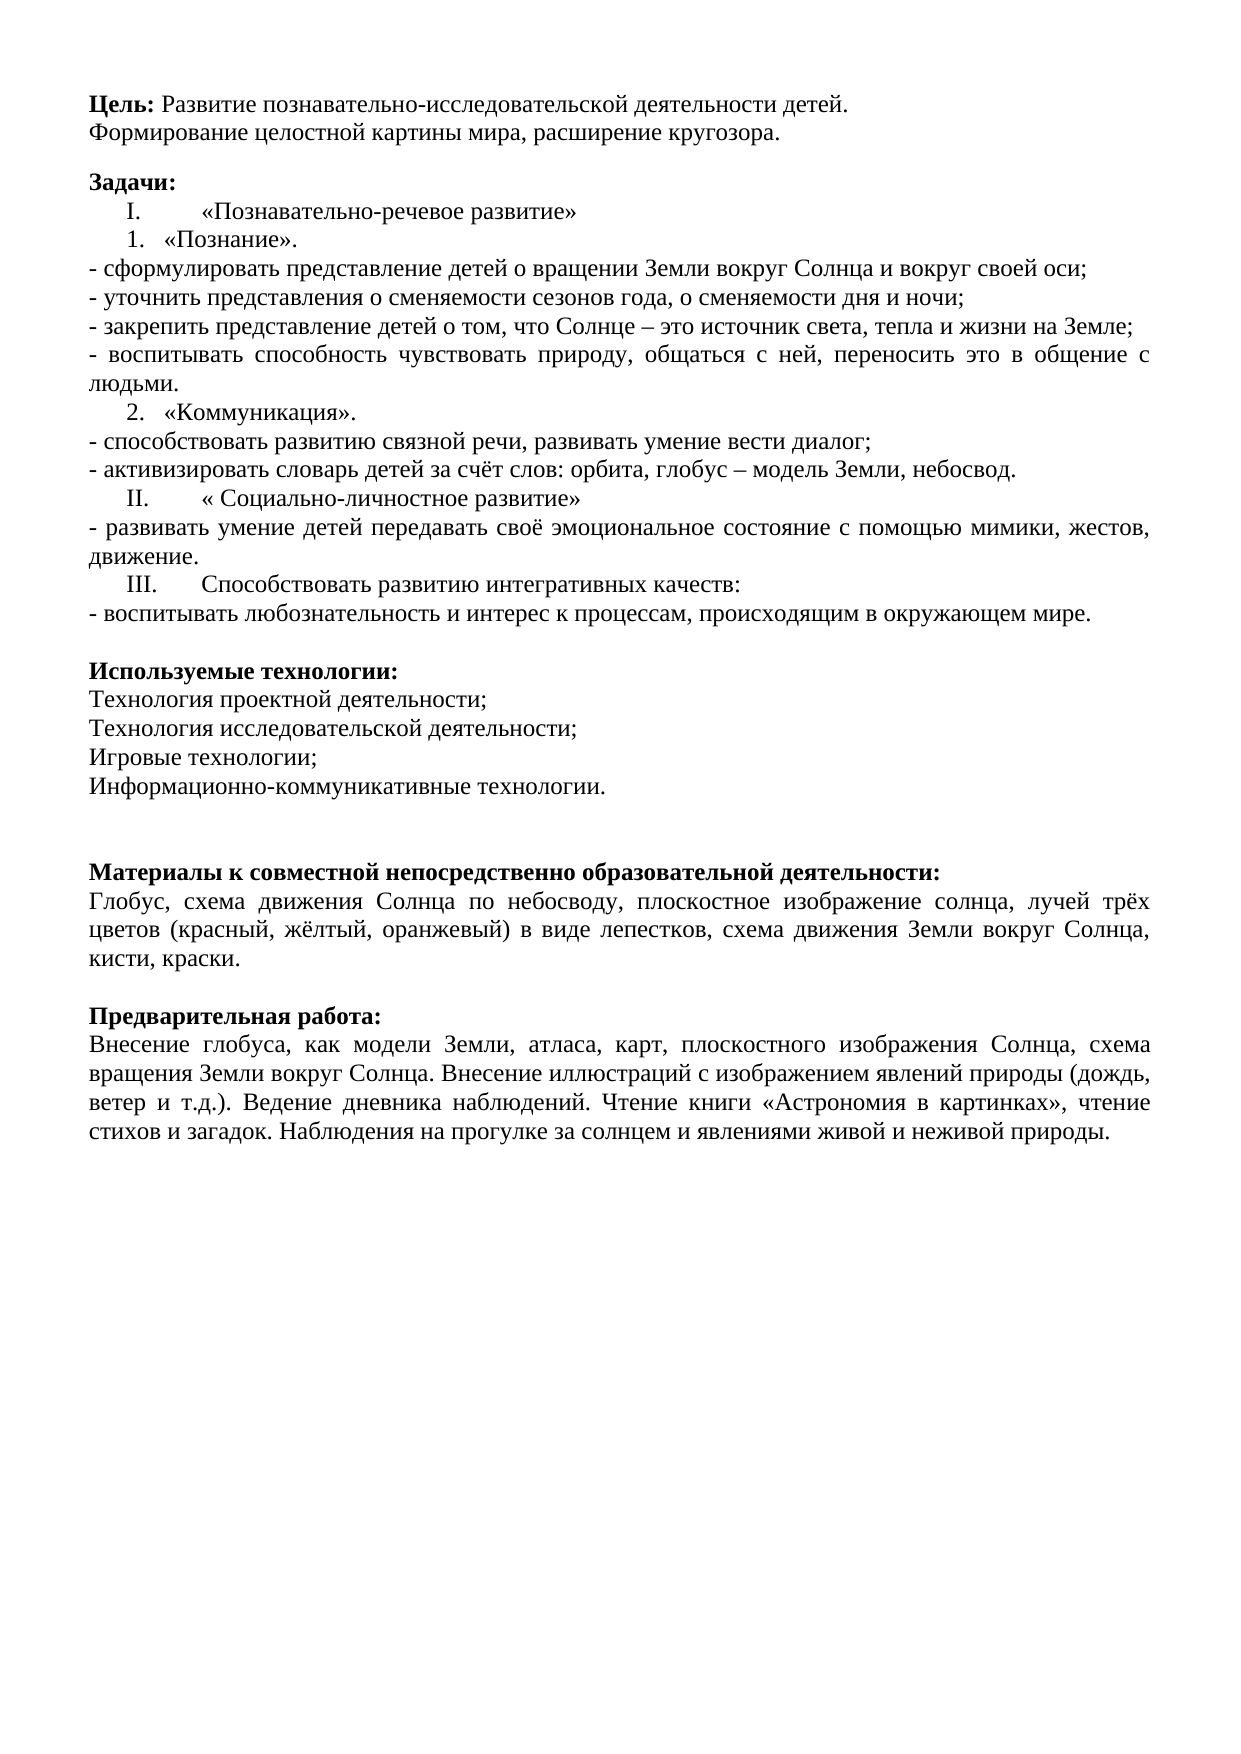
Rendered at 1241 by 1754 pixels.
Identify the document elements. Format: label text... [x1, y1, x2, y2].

text Предварительная работа: [89, 1001, 1152, 1029]
text Технология исследовательской деятельности; [89, 713, 1152, 742]
text - воспитывать любознательность и интерес к процессам, происходящим в окружающем мире. [89, 598, 1152, 627]
text - сформулировать представление детей о вращении Земли вокруг Солнца и вокруг своей оси; [89, 253, 1152, 282]
text - закрепить представление детей о том, что Солнце – это источник света, тепла и жизни на Земле; [89, 311, 1152, 339]
text - уточнить представления о сменяемости сезонов года, о сменяемости дня и ночи; [89, 282, 1152, 311]
list «Познание». [126, 224, 1152, 253]
text - способствовать развитию связной речи, развивать умение вести диалог; [89, 426, 1152, 454]
list «Коммуникация». [126, 397, 1152, 426]
text Используемые технологии: [89, 656, 1152, 684]
text Материалы к совместной непосредственно образовательной деятельности: [89, 857, 1152, 886]
text Игровые технологии; [89, 742, 1152, 771]
text Информационно-коммуникативные технологии. [89, 771, 1152, 799]
text Внесение глобуса, как модели Земли, атласа, карт, плоскостного изображения Солнца, схема вращения Земли вокруг Солнца. Внесение иллюстраций с изображением явлений природы (дождь, ветер и т.д.). Ведение дневника наблюдений. Чтение книги «Астрономия в картинках», чтение стихов и загадок. Наблюдения на прогулке за солнцем и явлениями живой и неживой природы. [89, 1029, 1152, 1144]
list Способствовать развитию интегративных качеств: [126, 569, 1152, 598]
list « Социально-личностное развитие» [126, 483, 1152, 512]
text Цель: Развитие познавательно-исследовательской деятельности детей. Формирование целостной картины мира, расширение кругозора. [89, 89, 1152, 146]
text Технология проектной деятельности; [89, 684, 1152, 713]
text - воспитывать способность чувствовать природу, общаться с ней, переносить это в общение с людьми. [89, 339, 1152, 397]
list «Познавательно-речевое развитие» [126, 196, 1152, 224]
text - развивать умение детей передавать своё эмоциональное состояние с помощью мимики, жестов, движение. [89, 512, 1152, 569]
text - активизировать словарь детей за счёт слов: орбита, глобус – модель Земли, небосвод. [89, 454, 1152, 483]
text Задачи: [89, 167, 1152, 196]
text Глобус, схема движения Солнца по небосводу, плоскостное изображение солнца, лучей трёх цветов (красный, жёлтый, оранжевый) в виде лепестков, схема движения Земли вокруг Солнца, кисти, краски. [89, 886, 1152, 972]
